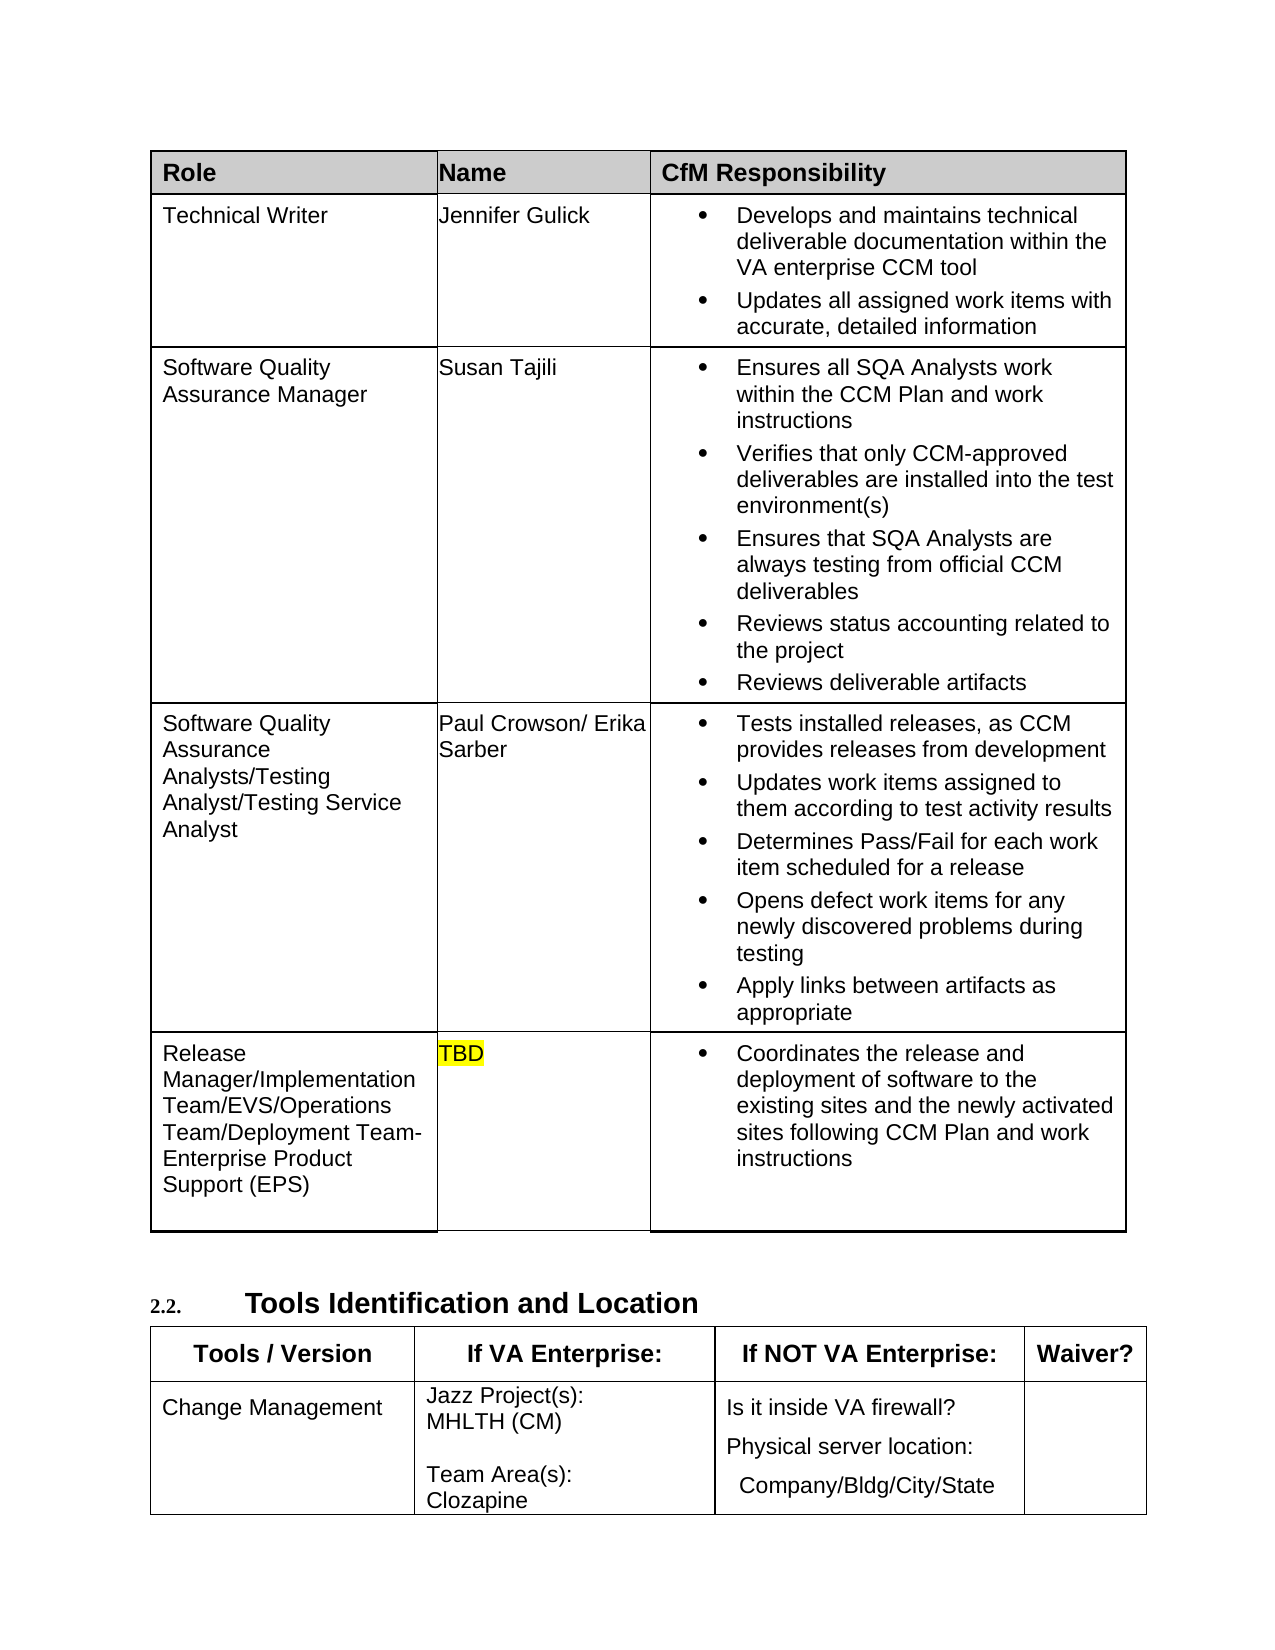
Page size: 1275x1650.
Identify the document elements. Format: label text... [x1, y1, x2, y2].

table_cell Release Manager/Implementation Team/EVS/Operations Team/Deployment Team-Enterprise Product Support (EPS) [152, 1033, 437, 1230]
table_header CfM Responsibility [651, 152, 1125, 193]
table_cell Jennifer Gulick [438, 194, 650, 346]
table_cell [1025, 1382, 1146, 1513]
table_cell Software Quality Assurance Manager [152, 348, 437, 702]
table_header Waiver? [1025, 1327, 1146, 1381]
subtitle Tools Identification and Location [150, 1286, 1125, 1320]
table_cell TBD [438, 1032, 650, 1230]
table_cell Susan Tajili [438, 347, 650, 702]
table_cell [415, 1382, 714, 1513]
table_cell Paul Crowson/ Erika Sarber [438, 703, 650, 1031]
table_header If NOT VA Enterprise: [716, 1327, 1024, 1381]
table_cell Develops and maintains technical deliverable documentation within the VA enterprise CCM tool Updates all assigned work items with accurate, detailed information [651, 195, 1125, 346]
table_cell Change Management [151, 1382, 414, 1513]
table_header Tools / Version [151, 1327, 414, 1381]
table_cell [716, 1382, 1024, 1513]
table_cell Tests installed releases, as CCM provides releases from development Updates work items assigned to them according to test activity results Determines Pass/Fail for each work item scheduled for a release Opens defect work items for any newly discovered problems during testing Apply links between artifacts as appropriate [651, 704, 1125, 1031]
table_cell Ensures all SQA Analysts work within the CCM Plan and work instructions Verifies that only CCM-approved deliverables are installed into the test environment(s) Ensures that SQA Analysts are always testing from official CCM deliverables Reviews status accounting related to the project Reviews deliverable artifacts [651, 348, 1125, 702]
table_header Role [152, 152, 437, 193]
table_cell Software Quality Assurance Analysts/Testing Analyst/Testing Service Analyst [152, 704, 437, 1031]
table_header If VA Enterprise: [415, 1327, 714, 1381]
table_cell Coordinates the release and deployment of software to the existing sites and the newly activated sites following CCM Plan and work instructions [651, 1033, 1125, 1230]
table_header Name [438, 151, 650, 193]
table_cell Technical Writer [152, 195, 437, 346]
